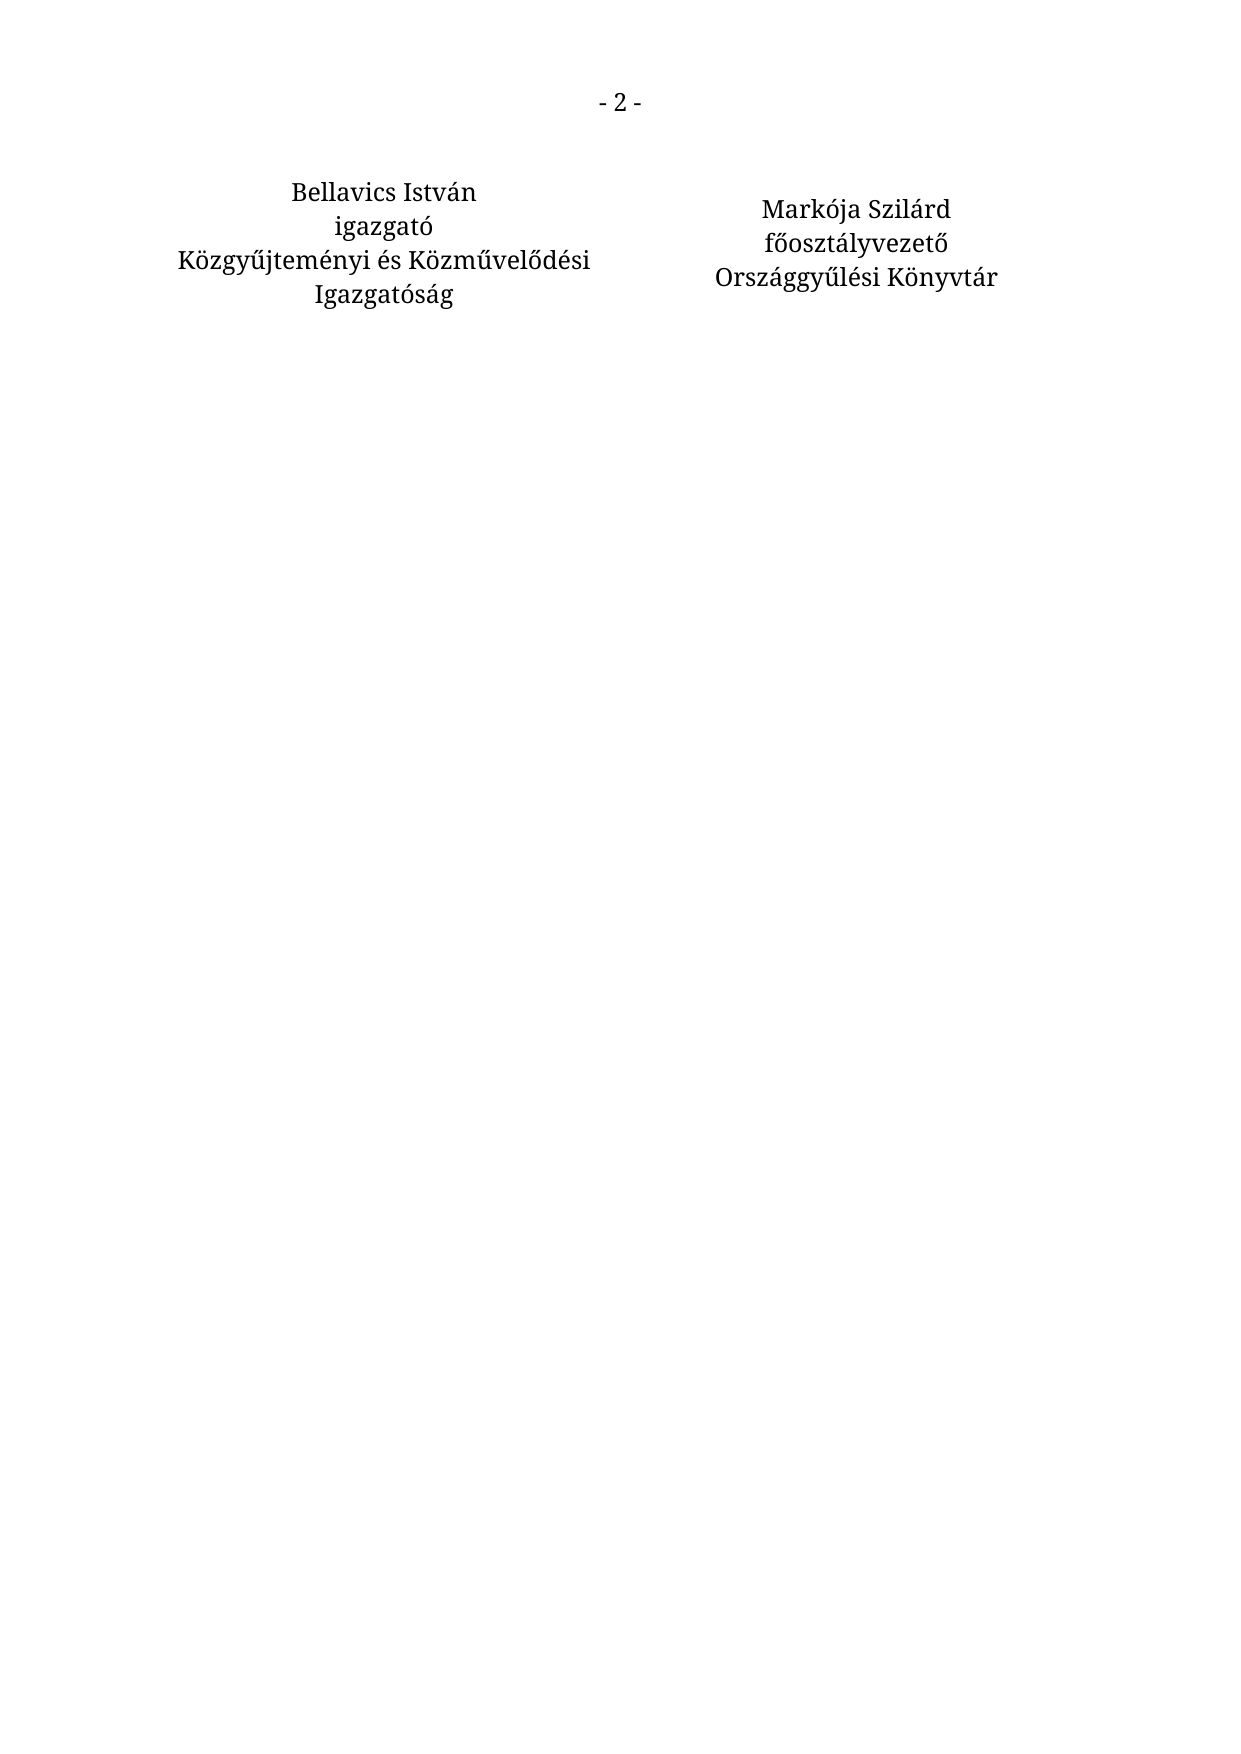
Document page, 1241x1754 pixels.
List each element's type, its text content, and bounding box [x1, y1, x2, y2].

table_header Bellavics István igazgató Közgyűjteményi és Közművelődési Igazgatóság [148, 174, 620, 311]
table_header Markója Szilárd főosztályvezető Országgyűlési Könyvtár [620, 174, 1092, 311]
